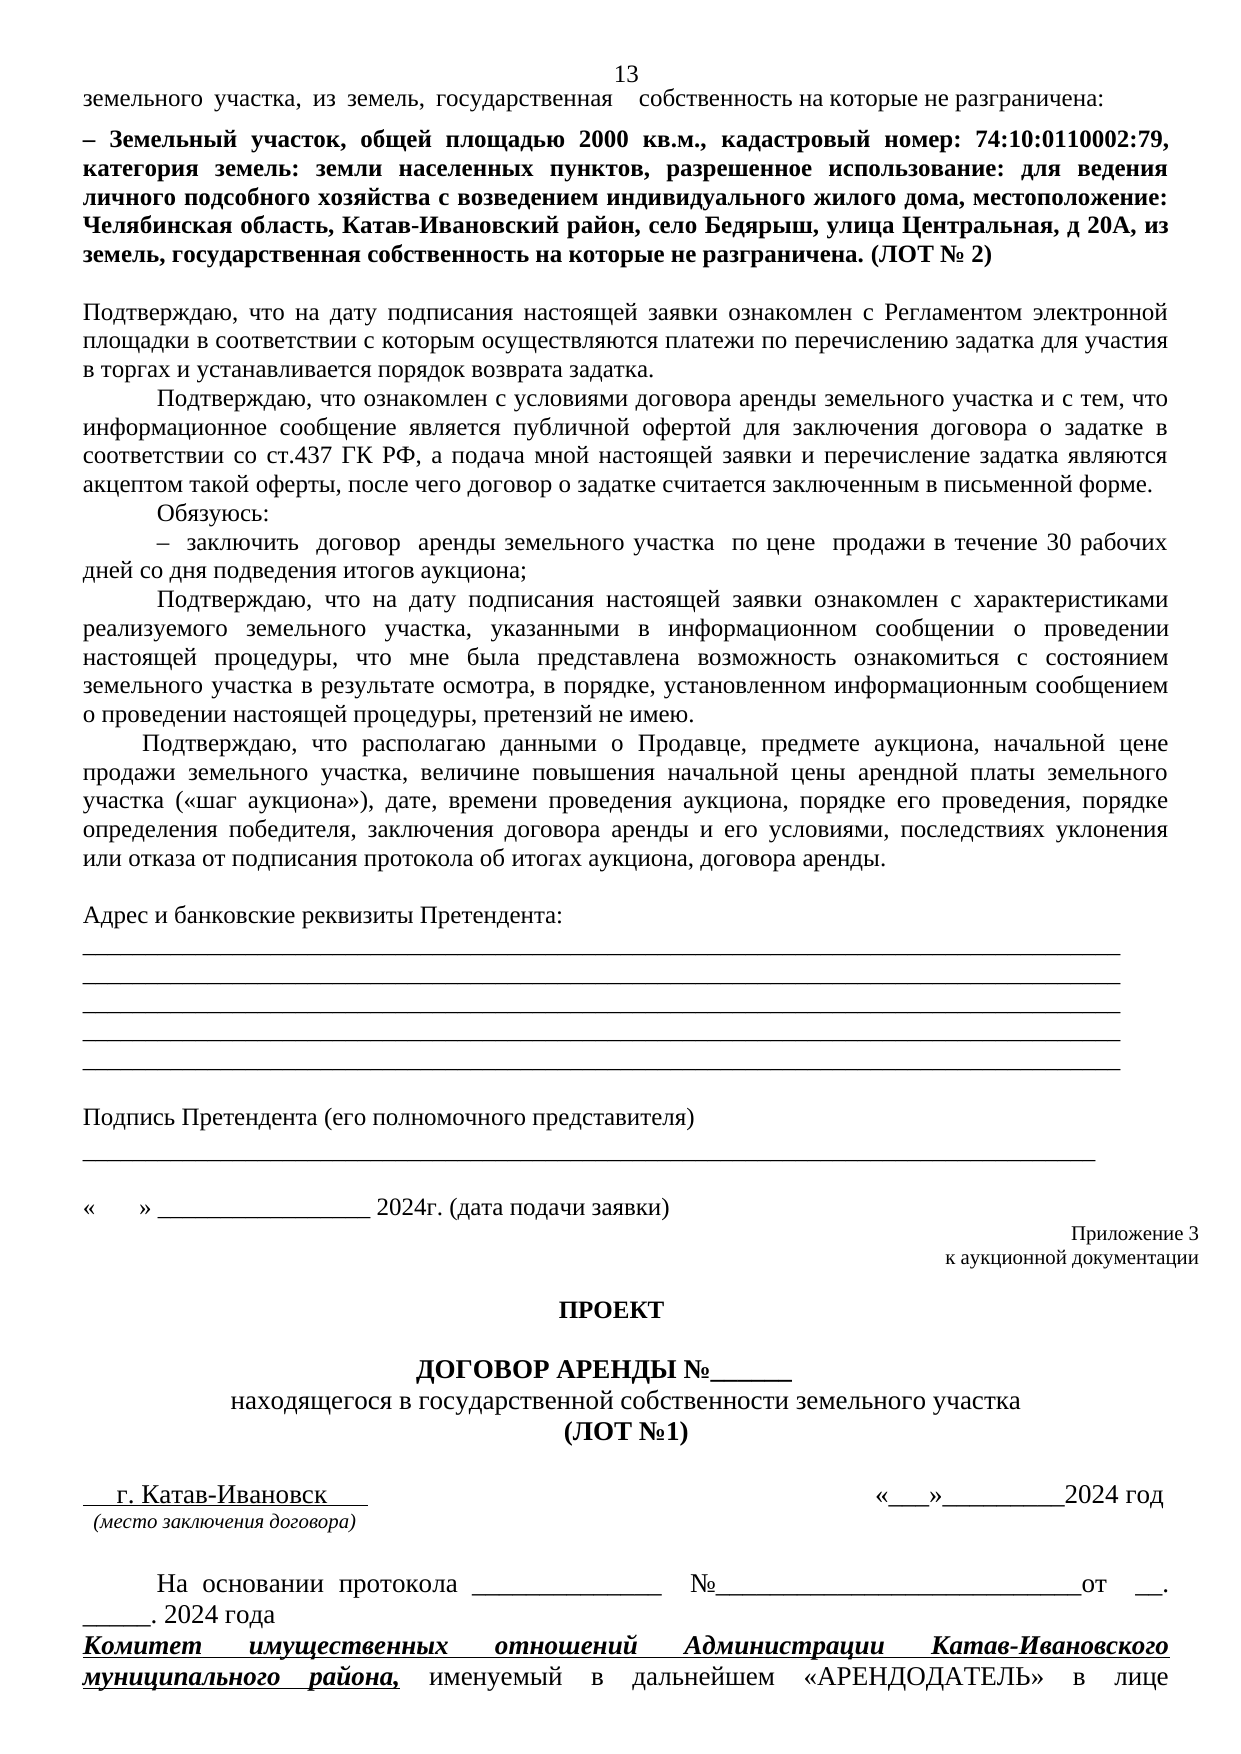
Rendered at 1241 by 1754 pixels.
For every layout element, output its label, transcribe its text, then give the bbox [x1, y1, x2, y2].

text « » _________________ 2024г. (дата подачи заявки) [83, 1192, 1169, 1221]
text (ЛОТ №1) [83, 1415, 1169, 1447]
text Подтверждаю, что ознакомлен с условиями договора аренды земельного участка и с тем, что информационное сообщение является публичной офертой для заключения договора о задатке в соответствии со ст.437 ГК РФ, а подача мной настоящей заявки и перечисление задатка являются акцептом такой оферты, после чего договор о задатке считается заключенным в письменной форме. [83, 383, 1169, 498]
text (место заключения договора) [83, 1509, 1169, 1533]
text – Земельный участок, общей площадью 2000 кв.м., кадастровый номер: 74:10:0110002:79, категория земель: земли населенных пунктов, разрешенное использование: для ведения личного подсобного хозяйства с возведением индивидуального жилого дома, местоположение: Челябинская область, Катав-Ивановский район, село Бедярыш, улица Центральная, д 20А, из земель, государственная собственность на которые не разграничена. (ЛОТ № 2) [83, 124, 1169, 268]
title ДОГОВОР АРЕНДЫ №______ [38, 1353, 1169, 1384]
text _________________________________________________________________________________ [83, 1135, 1169, 1164]
list Подпись Претендента (его полномочного представителя) [83, 1102, 1169, 1131]
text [83, 1629, 1169, 1657]
text ___________________________________________________________________________________ [83, 1044, 1175, 1073]
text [83, 83, 1169, 112]
text ___________________________________________________________________________________ [83, 929, 1169, 958]
text ___________________________________________________________________________________ [83, 1016, 1169, 1044]
text находящегося в государственной собственности земельного участка [83, 1384, 1169, 1415]
text г. Катав-Ивановск «___»_________2024 год [83, 1478, 1169, 1509]
text – заключить договор аренды земельного участка по цене продажи в течение 30 рабочих дней со дня подведения итогов аукциона; [83, 527, 1169, 584]
text Подтверждаю, что на дату подписания настоящей заявки ознакомлен с Регламентом электронной площадки в соответствии с которым осуществляются платежи по перечислению задатка для участия в торгах и устанавливается порядок возврата задатка. [83, 297, 1169, 383]
text На основании протокола ______________ №___________________________от __. _____. 2024 года [83, 1567, 1169, 1629]
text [83, 1658, 1169, 1692]
text ___________________________________________________________________________________ [83, 987, 1169, 1016]
text Подтверждаю, что располагаю данными о Продавце, предмете аукциона, начальной цене продажи земельного участка, величине повышения начальной цены арендной платы земельного участка («шаг аукциона»), дате, времени проведения аукциона, порядке его проведения, порядке определения победителя, заключения договора аренды и его условиями, последствиях уклонения или отказа от подписания протокола об итогах аукциона, договора аренды. [83, 728, 1169, 872]
text ___________________________________________________________________________________ [83, 958, 1169, 987]
text ПРОЕКТ [24, 1296, 1199, 1324]
text к аукционной документации [24, 1245, 1199, 1269]
text Подтверждаю, что на дату подписания настоящей заявки ознакомлен с характеристиками реализуемого земельного участка, указанными в информационном сообщении о проведении настоящей процедуры, что мне была представлена возможность ознакомиться с состоянием земельного участка в результате осмотра, в порядке, установленном информационным сообщением о проведении настоящей процедуры, претензий не имею. [83, 584, 1169, 728]
text Обязуюсь: [83, 498, 1169, 527]
text Адрес и банковские реквизиты Претендента: [83, 901, 1169, 929]
text Приложение 3 [24, 1221, 1199, 1245]
